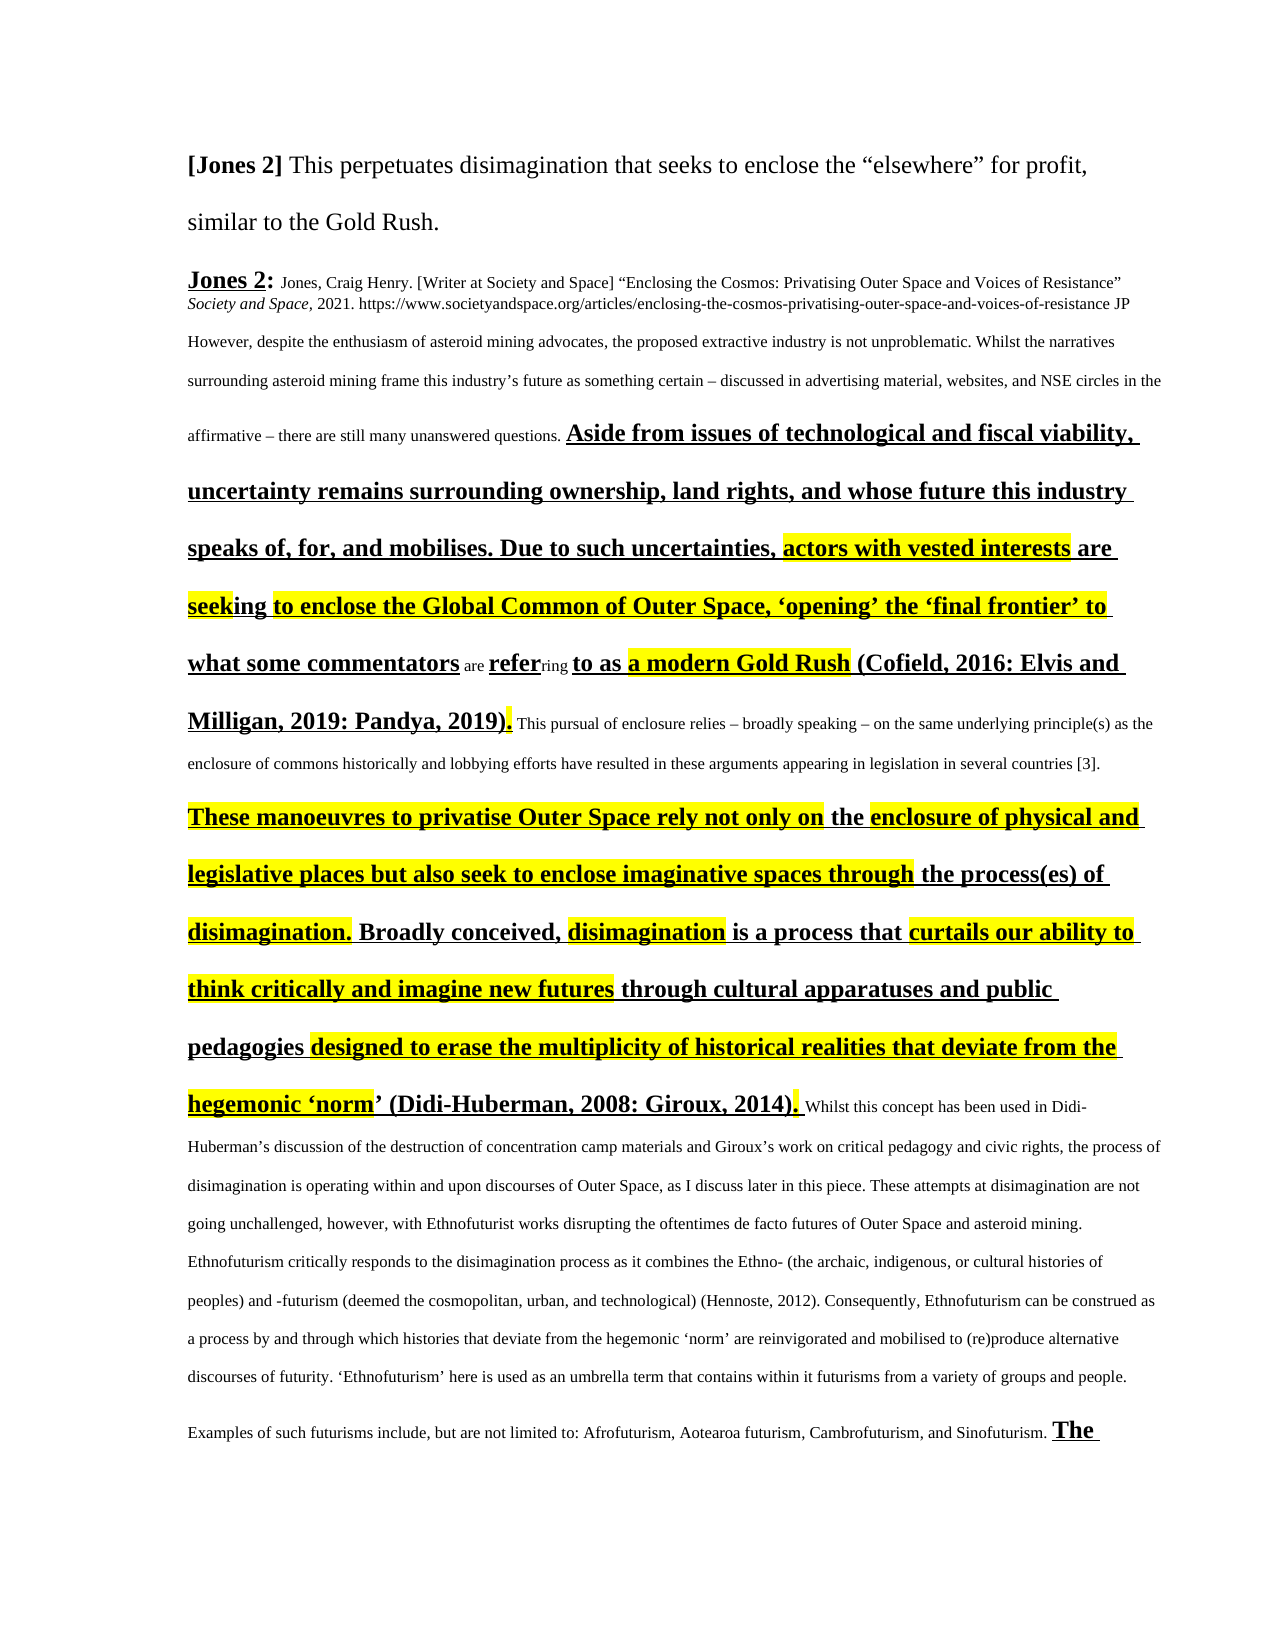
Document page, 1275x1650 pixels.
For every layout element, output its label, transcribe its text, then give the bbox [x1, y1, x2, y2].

text Jones 2: Jones, Craig Henry. [Writer at Society and Space] “Enclosing the Cosmos: Privatising Outer Space and Voices of Resistance” Society and Space, 2021. https://www.societyandspace.org/articles/enclosing-the-cosmos-privatising-outer-space-and-voices-of-resistance JP [187, 265, 1162, 313]
subtitle [Jones 2] This perpetuates disimagination that seeks to enclose the “elsewhere” for profit, similar to the Gold Rush. [187, 150, 1162, 236]
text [187, 332, 1162, 1444]
